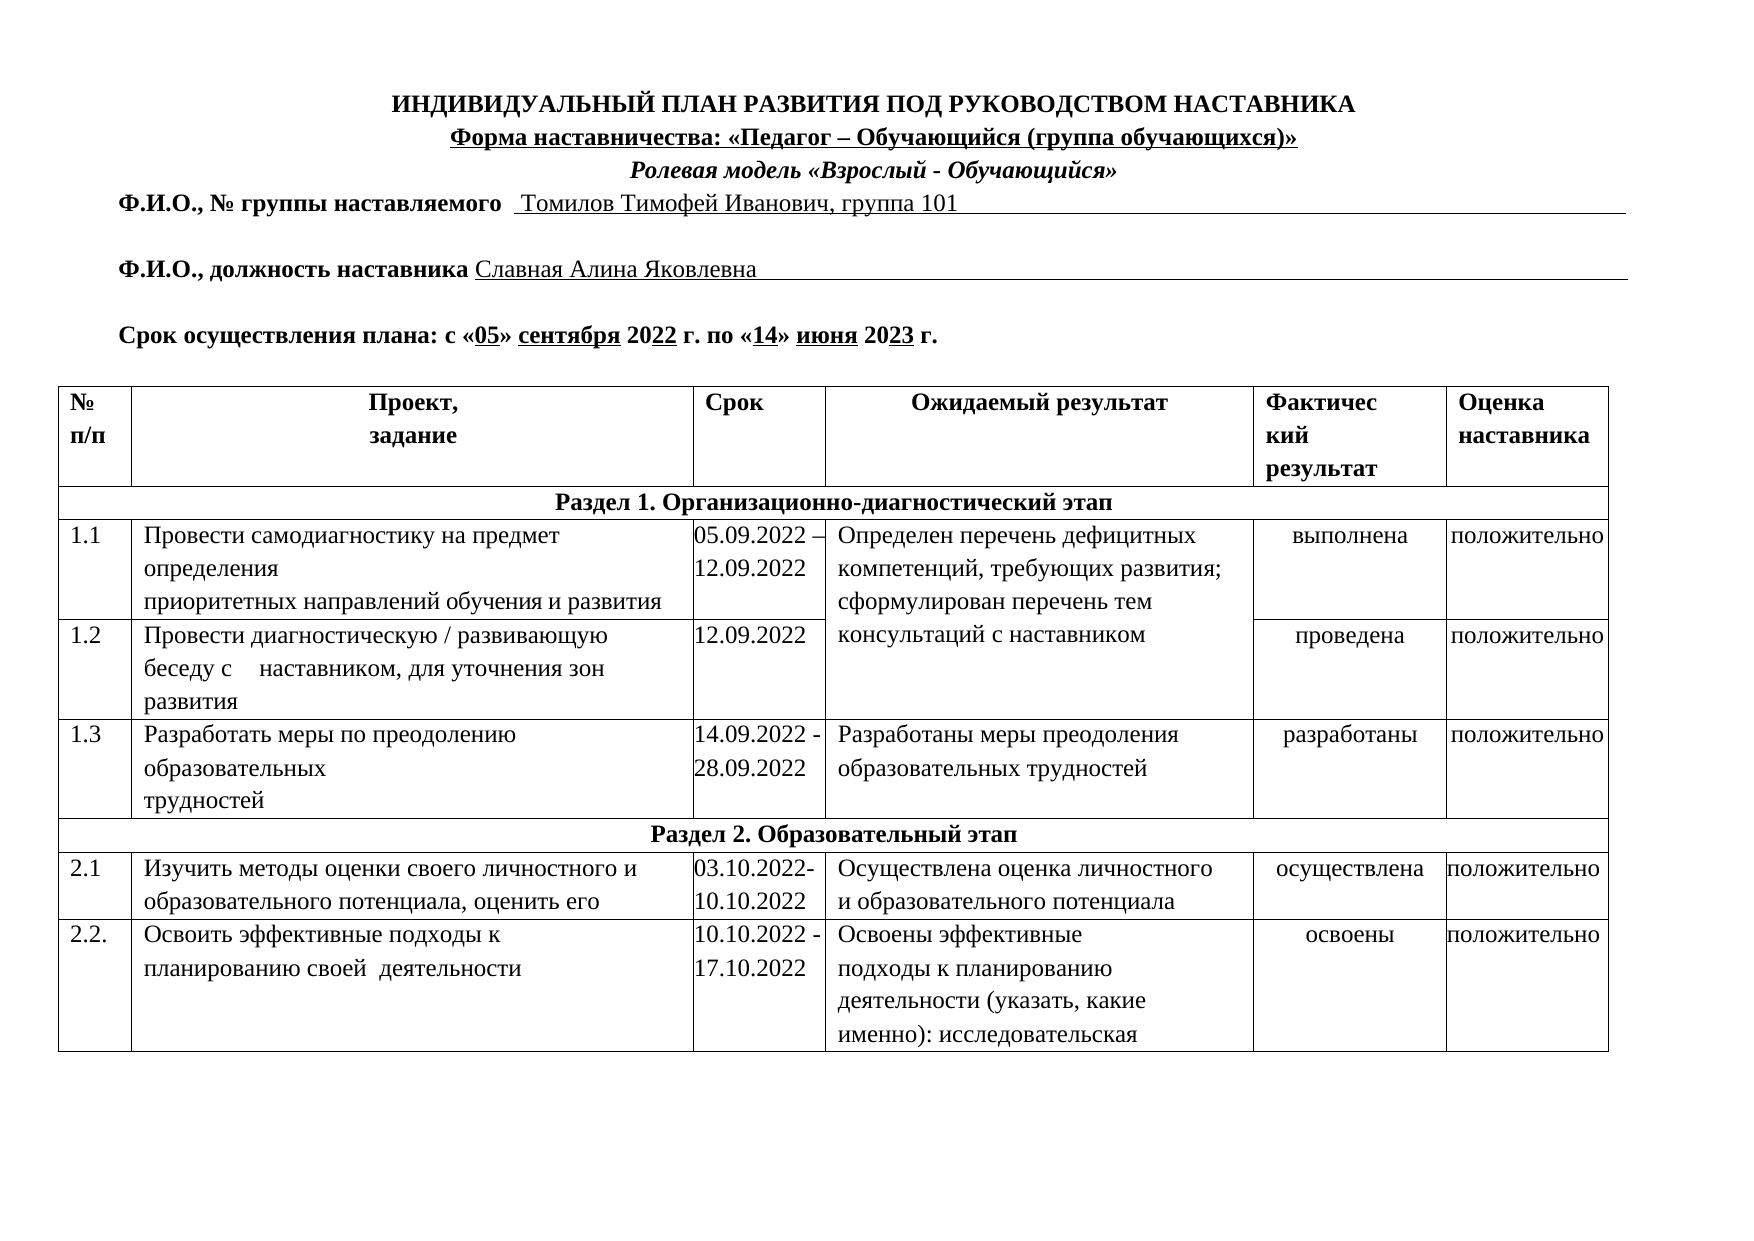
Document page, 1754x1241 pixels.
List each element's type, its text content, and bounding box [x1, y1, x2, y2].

table_cell положительно [1447, 520, 1608, 619]
subtitle Срок осуществления плана: с «05» сентября 2022 г. по «14» июня 2023 г. [118, 320, 1636, 348]
table_cell положительно [1447, 720, 1608, 818]
text Форма наставничества: «Педагог – Обучающийся (группа обучающихся)» [118, 122, 1629, 150]
table_cell Раздел 2. Образовательный этап [59, 819, 1608, 852]
table_header Оценка наставника [1447, 387, 1608, 486]
table_cell Изучить методы оценки своего личностного и образовательного потенциала, оценить его [132, 853, 693, 918]
table_header № п/п [59, 387, 131, 486]
table_cell осуществлена [1254, 853, 1446, 918]
table_cell Провести диагностическую / развивающую беседу с наставником, для уточнения зон развития [132, 620, 693, 718]
table_cell 1.3 [59, 720, 131, 818]
table_cell положительно [1447, 920, 1608, 1051]
table_cell положительно [1447, 853, 1608, 918]
table_cell 03.10.2022-10.10.2022 [694, 853, 825, 918]
table_cell 14.09.2022 - 28.09.2022 [694, 720, 825, 818]
table_cell проведена [1254, 620, 1446, 718]
table_header Срок [694, 387, 825, 486]
table_header Проект, задание [132, 387, 693, 486]
table_cell 2.1 [59, 853, 131, 918]
table_cell выполнена [1254, 520, 1446, 619]
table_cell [826, 920, 1253, 1051]
table_header Фактичес кий результат [1254, 387, 1446, 486]
text ИНДИВИДУАЛЬНЫЙ ПЛАН РАЗВИТИЯ ПОД РУКОВОДСТВОМ НАСТАВНИКА [118, 89, 1629, 117]
table_cell 12.09.2022 [694, 620, 825, 718]
table_cell Раздел 1. Организационно-диагностический этап [59, 487, 1608, 519]
table_cell положительно [1447, 620, 1608, 718]
table_cell 05.09.2022 – 12.09.2022 [694, 520, 825, 619]
table_header Ожидаемый результат [826, 387, 1253, 486]
table_cell Осуществлена оценка личностного и образовательного потенциала [826, 853, 1253, 918]
text Ролевая модель «Взрослый - Обучающийся» [118, 155, 1629, 183]
text Ф.И.О., должность наставника Славная Алина Яковлевна [118, 254, 1636, 282]
table_cell освоены [1254, 920, 1446, 1051]
table_cell 2.2. [59, 920, 131, 1051]
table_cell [694, 920, 825, 1051]
table_cell Провести самодиагностику на предмет определения приоритетных направлений обучения и развития [132, 520, 693, 619]
table_cell Определен перечень дефицитных компетенций, требующих развития; сформулирован перечень тем консультаций с наставником [826, 520, 1253, 718]
table_cell Разработаны меры преодоления образовательных трудностей [826, 720, 1253, 818]
table_cell 1.2 [59, 620, 131, 718]
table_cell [132, 920, 693, 1051]
table_cell 1.1 [59, 520, 131, 619]
subtitle Ф.И.О., № группы наставляемого Томилов Тимофей Иванович, группа 101 [118, 188, 1636, 216]
table_cell Разработать меры по преодолению образовательных трудностей [132, 720, 693, 818]
table_cell разработаны [1254, 720, 1446, 818]
